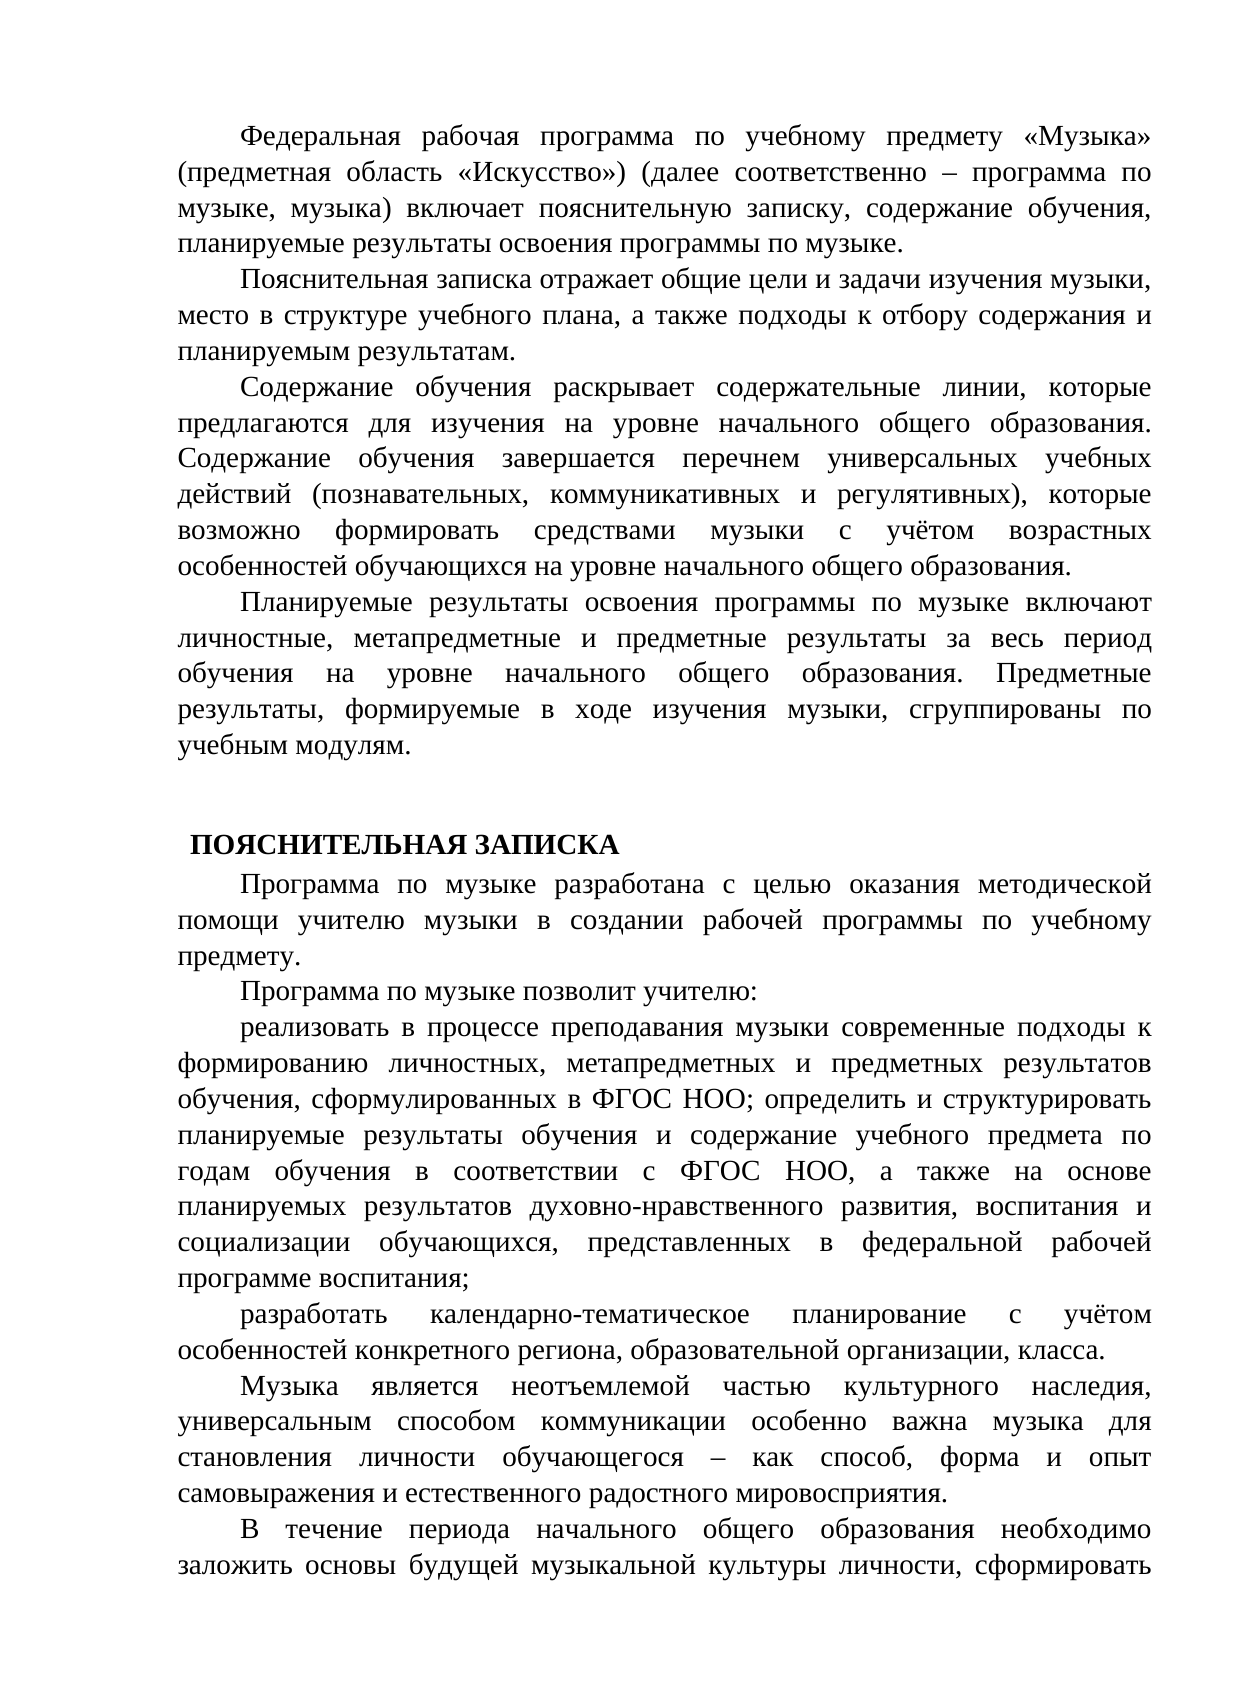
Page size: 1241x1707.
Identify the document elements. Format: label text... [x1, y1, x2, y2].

text Планируемые результаты освоения программы по музыке включают личностные, метапредметные и предметные результаты за весь период обучения на уровне начального общего образования. Предметные результаты, формируемые в ходе изучения музыки, сгруппированы по учебным модулям. [177, 584, 1152, 761]
text ПОЯСНИТЕЛЬНАЯ ЗАПИСКА [190, 827, 1152, 861]
text Музыка является неотъемлемой частью культурного наследия, универсальным способом коммуникации особенно важна музыка для становления личности обучающегося – как способ, форма и опыт самовыражения и естественного радостного мировосприятия. [177, 1368, 1152, 1509]
text разработать календарно-тематическое планирование с учётом особенностей конкретного региона, образовательной организации, класса. [177, 1296, 1152, 1365]
text реализовать в процессе преподавания музыки современные подходы к формированию личностных, метапредметных и предметных результатов обучения, сформулированных в ФГОС НОО; определить и структурировать планируемые результаты обучения и содержание учебного предмета по годам обучения в соответствии с ФГОС НОО, а также на основе планируемых результатов духовно-нравственного развития, воспитания и социализации обучающихся, представленных в федеральной рабочей программе воспитания; [177, 1009, 1152, 1294]
text Программа по музыке разработана с целью оказания методической помощи учителю музыки в создании рабочей программы по учебному предмету. [177, 866, 1152, 971]
text Содержание обучения раскрывает содержательные линии, которые предлагаются для изучения на уровне начального общего образования. Содержание обучения завершается перечнем универсальных учебных действий (познавательных, коммуникативных и регулятивных), которые возможно формировать средствами музыки с учётом возрастных особенностей обучающихся на уровне начального общего образования. [177, 369, 1152, 582]
text Федеральная рабочая программа по учебному предмету «Музыка» (предметная область «Искусство») (далее соответственно – программа по музыке, музыка) включает пояснительную записку, содержание обучения, планируемые результаты освоения программы по музыке. [177, 118, 1152, 259]
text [177, 1511, 1152, 1580]
text Пояснительная записка отражает общие цели и задачи изучения музыки, место в структуре учебного плана, а также подходы к отбору содержания и планируемым результатам. [177, 261, 1152, 367]
text Программа по музыке позволит учителю: [177, 973, 1152, 1007]
